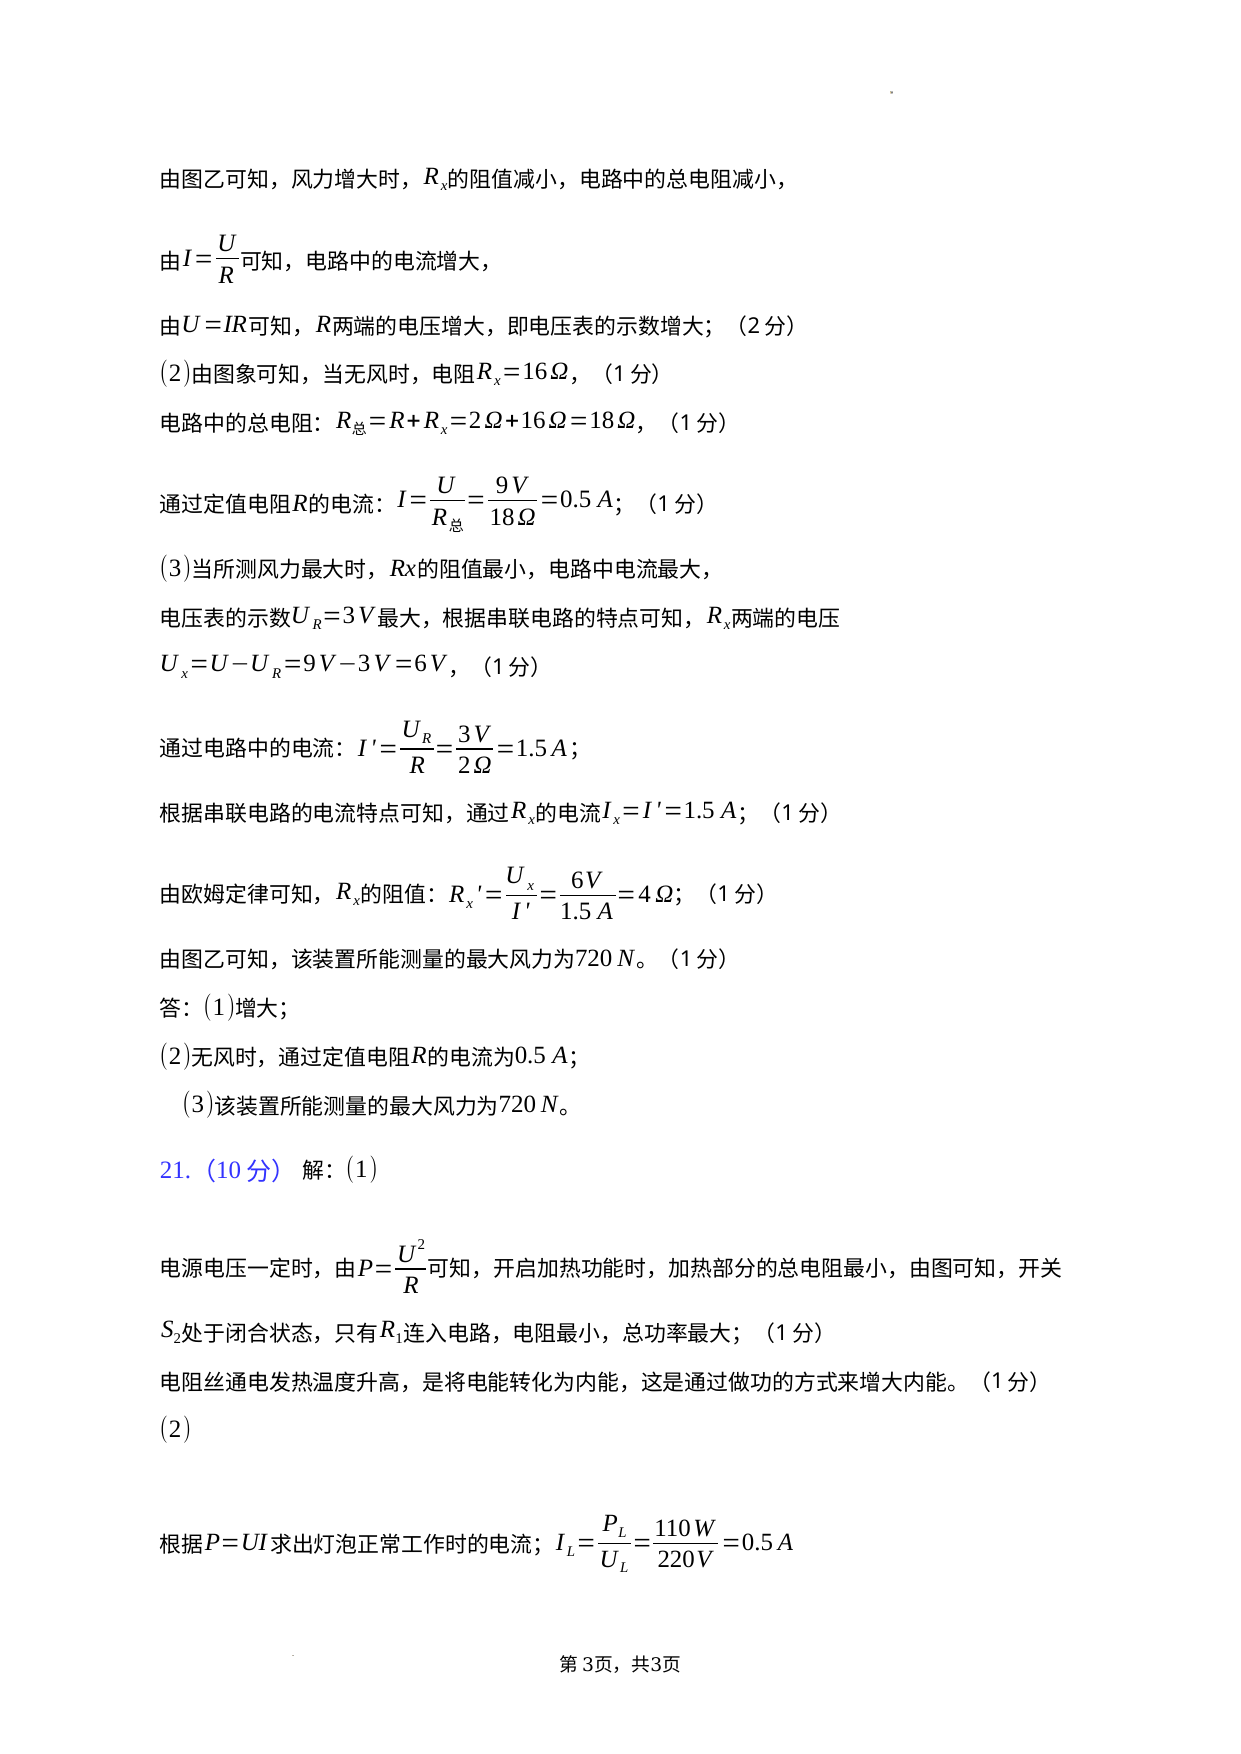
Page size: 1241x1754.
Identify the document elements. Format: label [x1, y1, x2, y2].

text [159, 162, 1081, 1121]
text [159, 1137, 1081, 1592]
